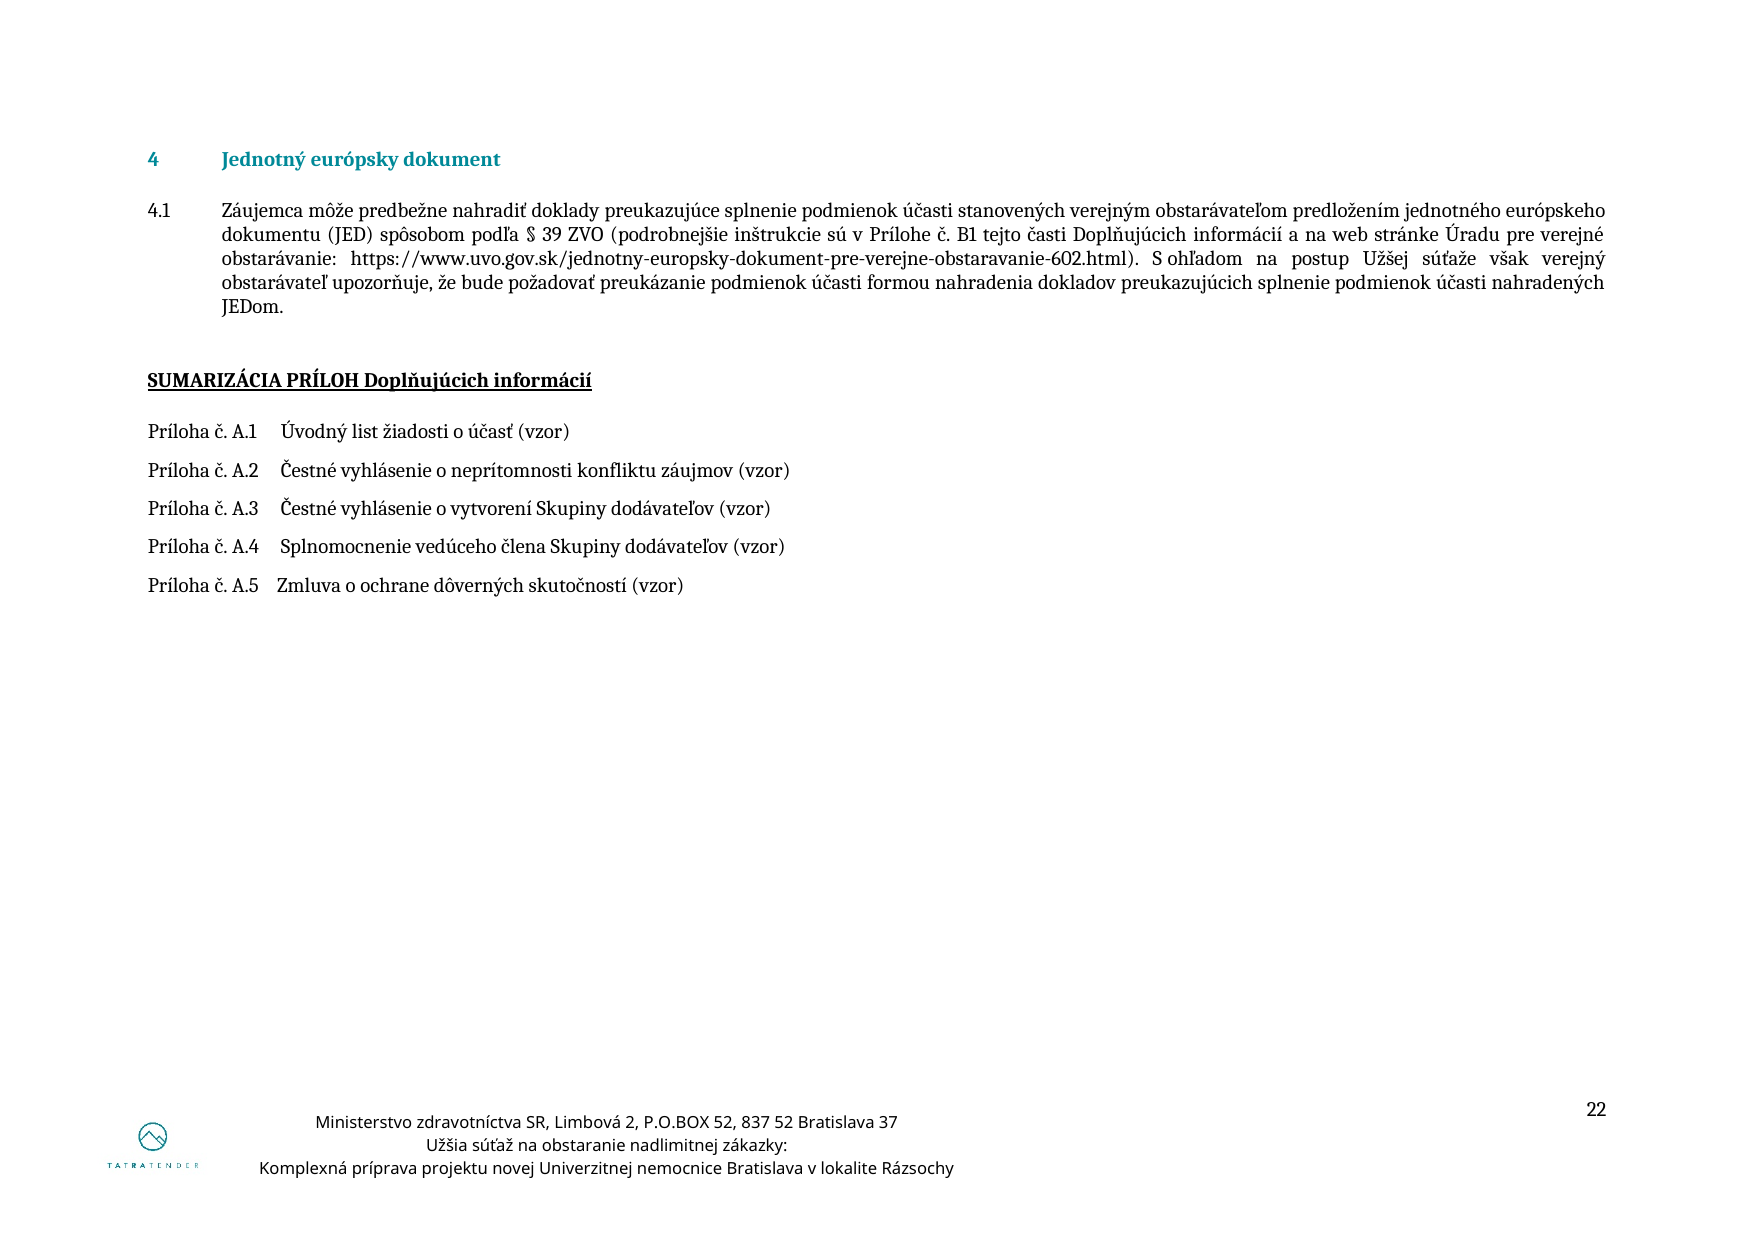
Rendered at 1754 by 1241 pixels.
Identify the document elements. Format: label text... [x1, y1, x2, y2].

text Príloha č. A.3 Čestné vyhlásenie o vytvorení Skupiny dodávateľov (vzor) [148, 497, 1606, 521]
subtitle SUMARIZÁCIA PRÍLOH Doplňujúcich informácií [148, 369, 1606, 393]
text Príloha č. A.5 Zmluva o ochrane dôverných skutočností (vzor) [148, 573, 1606, 597]
picture [86, 1098, 219, 1192]
text Príloha č. A.2 Čestné vyhlásenie o neprítomnosti konfliktu záujmov (vzor) [148, 458, 1606, 482]
text Príloha č. A.4 Splnomocnenie vedúceho člena Skupiny dodávateľov (vzor) [148, 535, 1606, 559]
subtitle Jednotný európsky dokument [148, 148, 1606, 172]
subtitle Záujemca môže predbežne nahradiť doklady preukazujúce splnenie podmienok účasti stanovených verejným obstarávateľom predložením jednotného európskeho dokumentu (JED) spôsobom podľa § 39 ZVO (podrobnejšie inštrukcie sú v Prílohe č. B1 tejto časti Doplňujúcich informácií a na web stránke Úradu pre verejné obstarávanie: https://www.uvo.gov.sk/jednotny-europsky-dokument-pre-verejne-obstaravanie-602.html). S ohľadom na postup Užšej súťaže však verejný obstarávateľ upozorňuje, že bude požadovať preukázanie podmienok účasti formou nahradenia dokladov preukazujúcich splnenie podmienok účasti nahradených JEDom. [148, 198, 1606, 318]
text Príloha č. A.1 Úvodný list žiadosti o účasť (vzor) [148, 420, 1606, 444]
